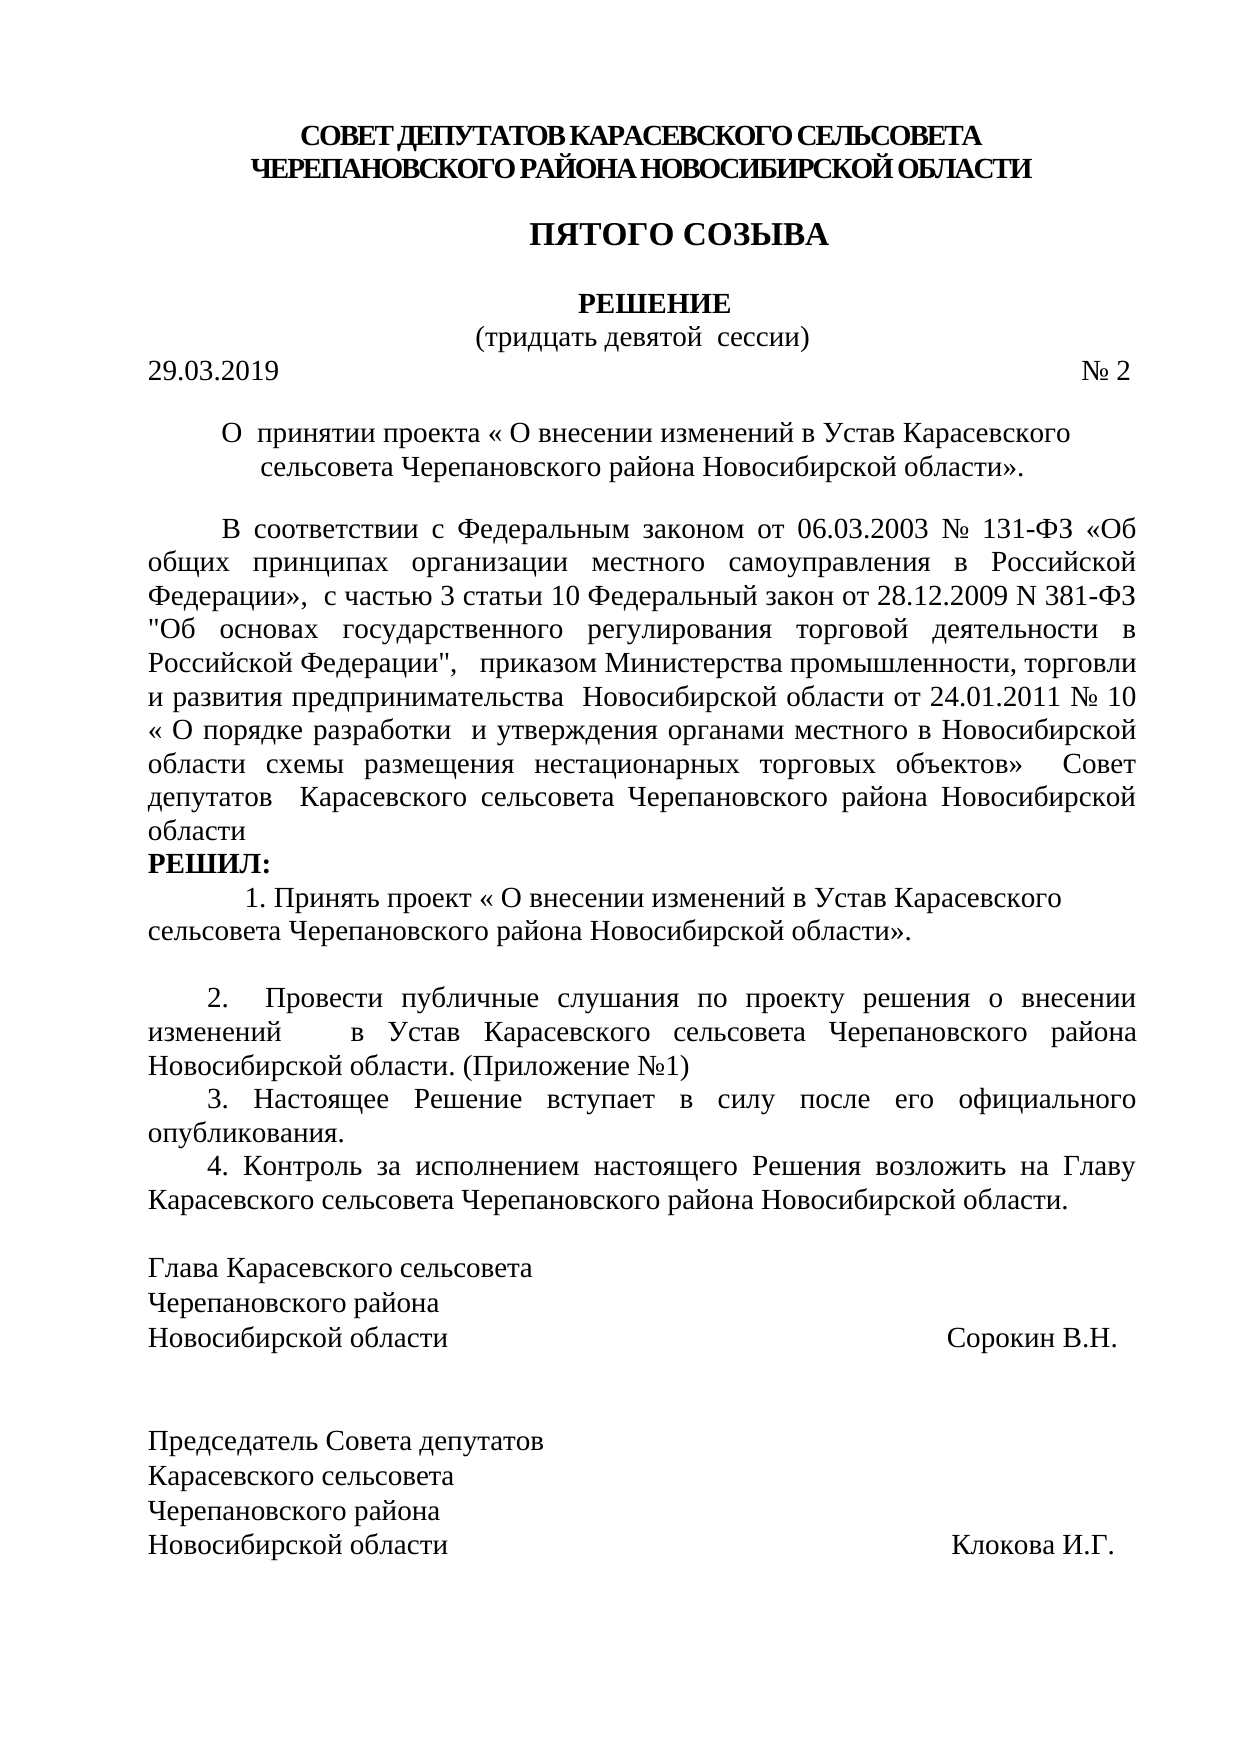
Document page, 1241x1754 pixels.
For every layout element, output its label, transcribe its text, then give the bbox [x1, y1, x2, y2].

text Председатель Совета депутатов [148, 1423, 1137, 1457]
text Новосибирской области Клокова И.Г. [148, 1527, 1137, 1561]
text Черепановского района [148, 1285, 1137, 1319]
text РЕШИЛ: [148, 846, 1137, 880]
text (тридцать девятой сессии) [148, 319, 1137, 353]
text Карасевского сельсовета [148, 1458, 1137, 1492]
text Глава Карасевского сельсовета [148, 1251, 1137, 1284]
text Новосибирской области Сорокин В.Н. [148, 1320, 1137, 1353]
text ПЯТОГО СОЗЫВА [148, 214, 1137, 252]
text 1. Принять проект « О внесении изменений в Устав Карасевского [148, 880, 1137, 913]
text В соответствии с Федеральным законом от 06.03.2003 № 131-ФЗ «Об общих принципах организации местного самоуправления в Российской Федерации», с частью 3 статьи 10 Федеральный закон от 28.12.2009 N 381-ФЗ "Об основах государственного регулирования торговой деятельности в Российской Федерации", приказом Министерства промышленности, торговли и развития предпринимательства Новосибирской области от 24.01.2011 № 10 « О порядке разработки и утверждения органами местного в Новосибирской области схемы размещения нестационарных торговых объектов» Совет депутатов Карасевского сельсовета Черепановского района Новосибирской области [148, 511, 1137, 846]
text ЧЕРЕПАНОВСКОГО РАЙОНА НОВОСИБИРСКОЙ ОБЛАСТИ [148, 152, 1137, 185]
text 4. Контроль за исполнением настоящего Решения возложить на Главу Карасевского сельсовета Черепановского района Новосибирской области. [148, 1148, 1137, 1215]
text Черепановского района [148, 1493, 1137, 1526]
text 3. Настоящее Решение вступает в силу после его официального опубликования. [148, 1081, 1137, 1148]
text 29.03.2019 № 2 [148, 353, 1137, 386]
text 2. Провести публичные слушания по проекту решения о внесении изменений в Устав Карасевского сельсовета Черепановского района Новосибирской области. (Приложение №1) [148, 981, 1137, 1081]
text сельсовета Черепановского района Новосибирской области». [148, 913, 1137, 947]
text РЕШЕНИЕ [148, 286, 1137, 319]
text О принятии проекта « О внесении изменений в Устав Карасевского сельсовета Черепановского района Новосибирской области». [148, 415, 1137, 482]
text СОВЕТ ДЕПУТАТОВ КАРАСЕВСКОГО СЕЛЬСОВЕТА [148, 118, 1137, 152]
